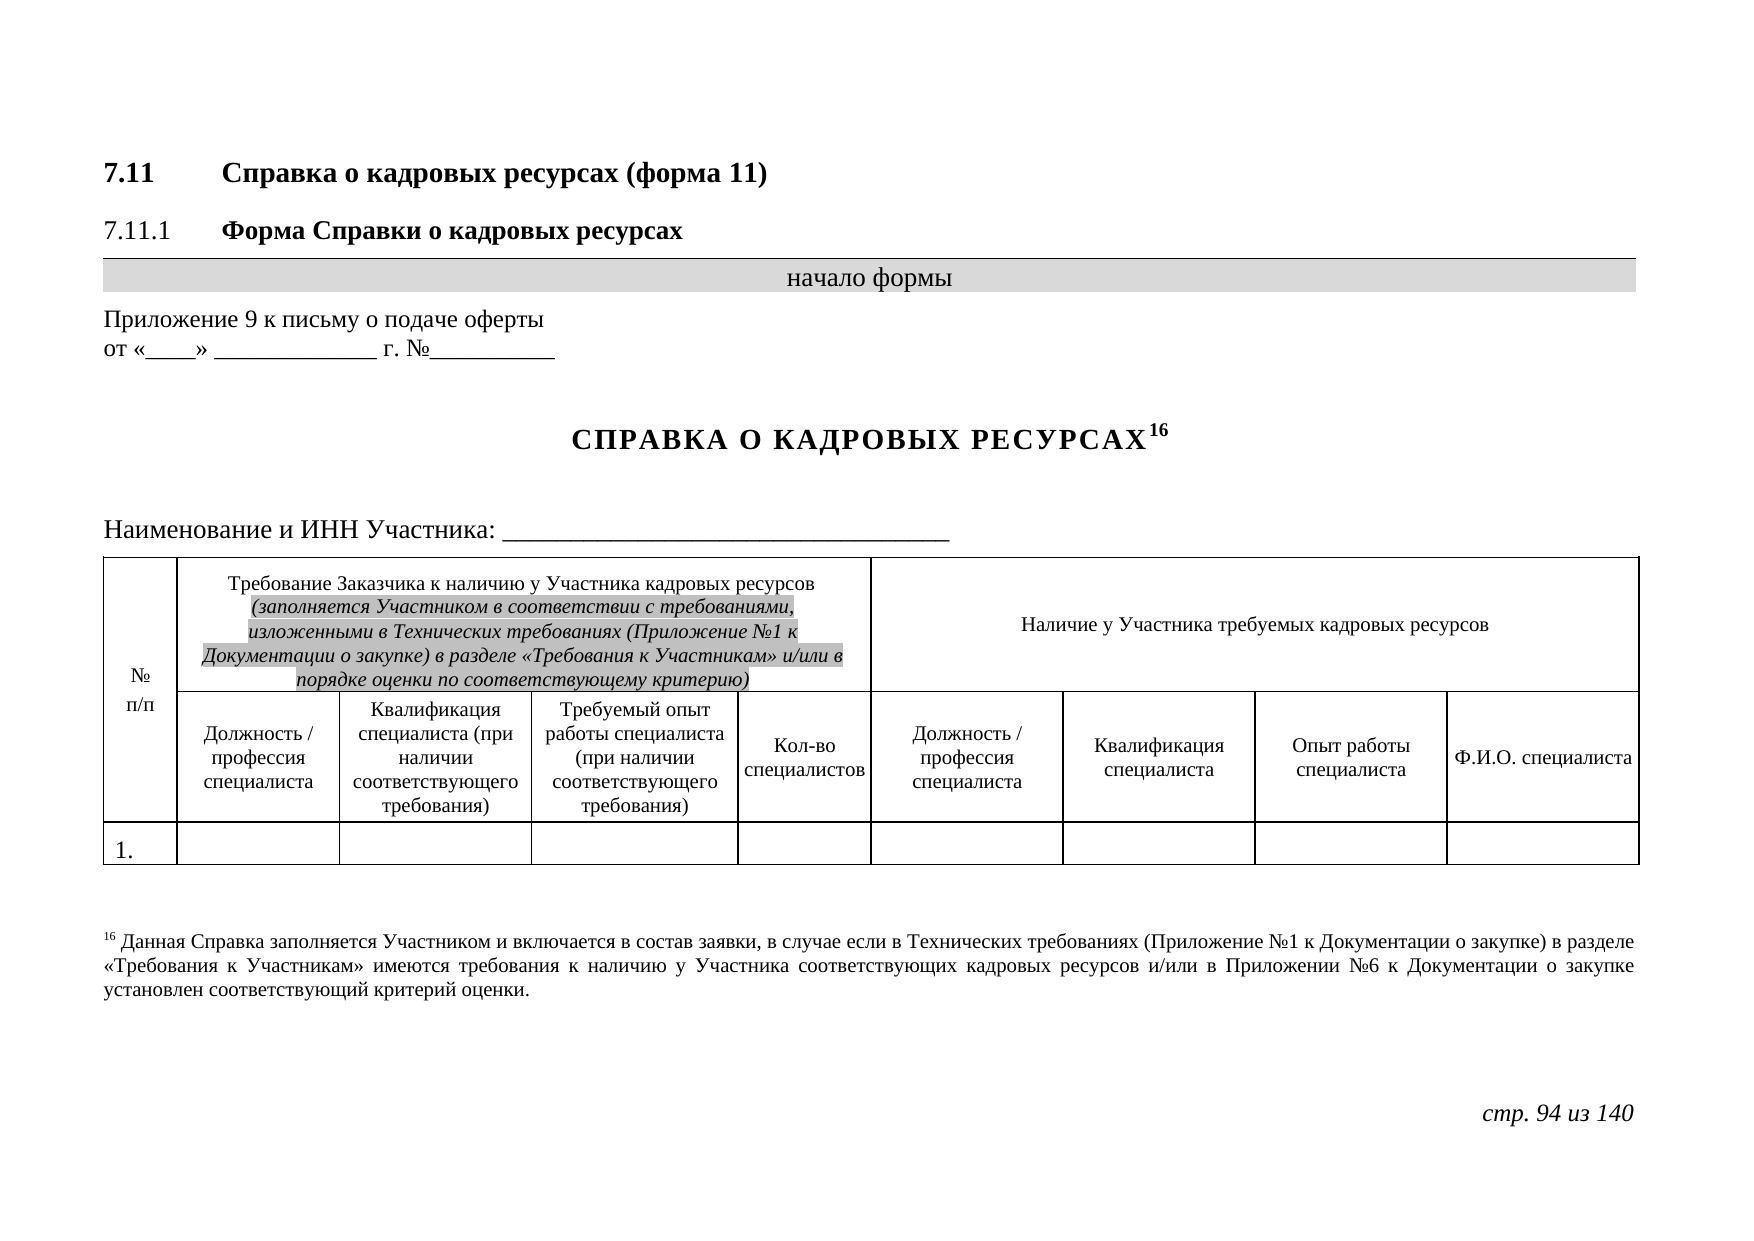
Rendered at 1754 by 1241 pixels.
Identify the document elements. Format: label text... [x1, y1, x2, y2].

text начало формы [103, 259, 1636, 292]
table_cell Кол-во специалистов [739, 692, 870, 821]
table_cell Квалификация специалиста [1064, 692, 1254, 821]
text Приложение 9 к письму о подаче оферты от «____» _____________ г. №__________ [103, 304, 1636, 362]
table_cell Должность / профессия специалиста [872, 692, 1062, 821]
table_cell Квалификация специалиста (при наличии соответствующего требования) [340, 692, 531, 821]
table_cell [340, 823, 531, 864]
table_header № п/п [104, 558, 176, 821]
table_header Наличие у Участника требуемых кадровых ресурсов [872, 558, 1638, 691]
table_cell [178, 823, 339, 864]
table_cell [872, 823, 1062, 864]
table_cell Опыт работы специалиста [1256, 692, 1446, 821]
text Форма Справки о кадровых ресурсах [103, 214, 1636, 245]
table_cell [1064, 823, 1254, 864]
table_cell [532, 823, 737, 864]
table_cell Требуемый опыт работы специалиста (при наличии соответствующего требования) [532, 692, 737, 821]
table_cell Должность / профессия специалиста [178, 692, 339, 821]
table_cell Ф.И.О. специалиста [1448, 692, 1638, 821]
text Справка о кадровых ресурсах [103, 418, 1636, 457]
table_header Требование Заказчика к наличию у Участника кадровых ресурсов (заполняется Участником в соответствии с требованиями, изложенными в Технических требованиях (Приложение №1 к Документации о закупке) в разделе «Требования к Участникам» и/или в порядке оценки по соответствующему критерию) [178, 558, 870, 691]
table_cell [1256, 823, 1446, 864]
table_cell [1448, 823, 1638, 864]
subtitle Справка о кадровых ресурсах (форма 11) [103, 156, 1636, 189]
table_cell [104, 823, 176, 864]
table_cell [739, 823, 870, 864]
text Наименование и ИНН Участника: _________________________________ [103, 513, 1636, 544]
